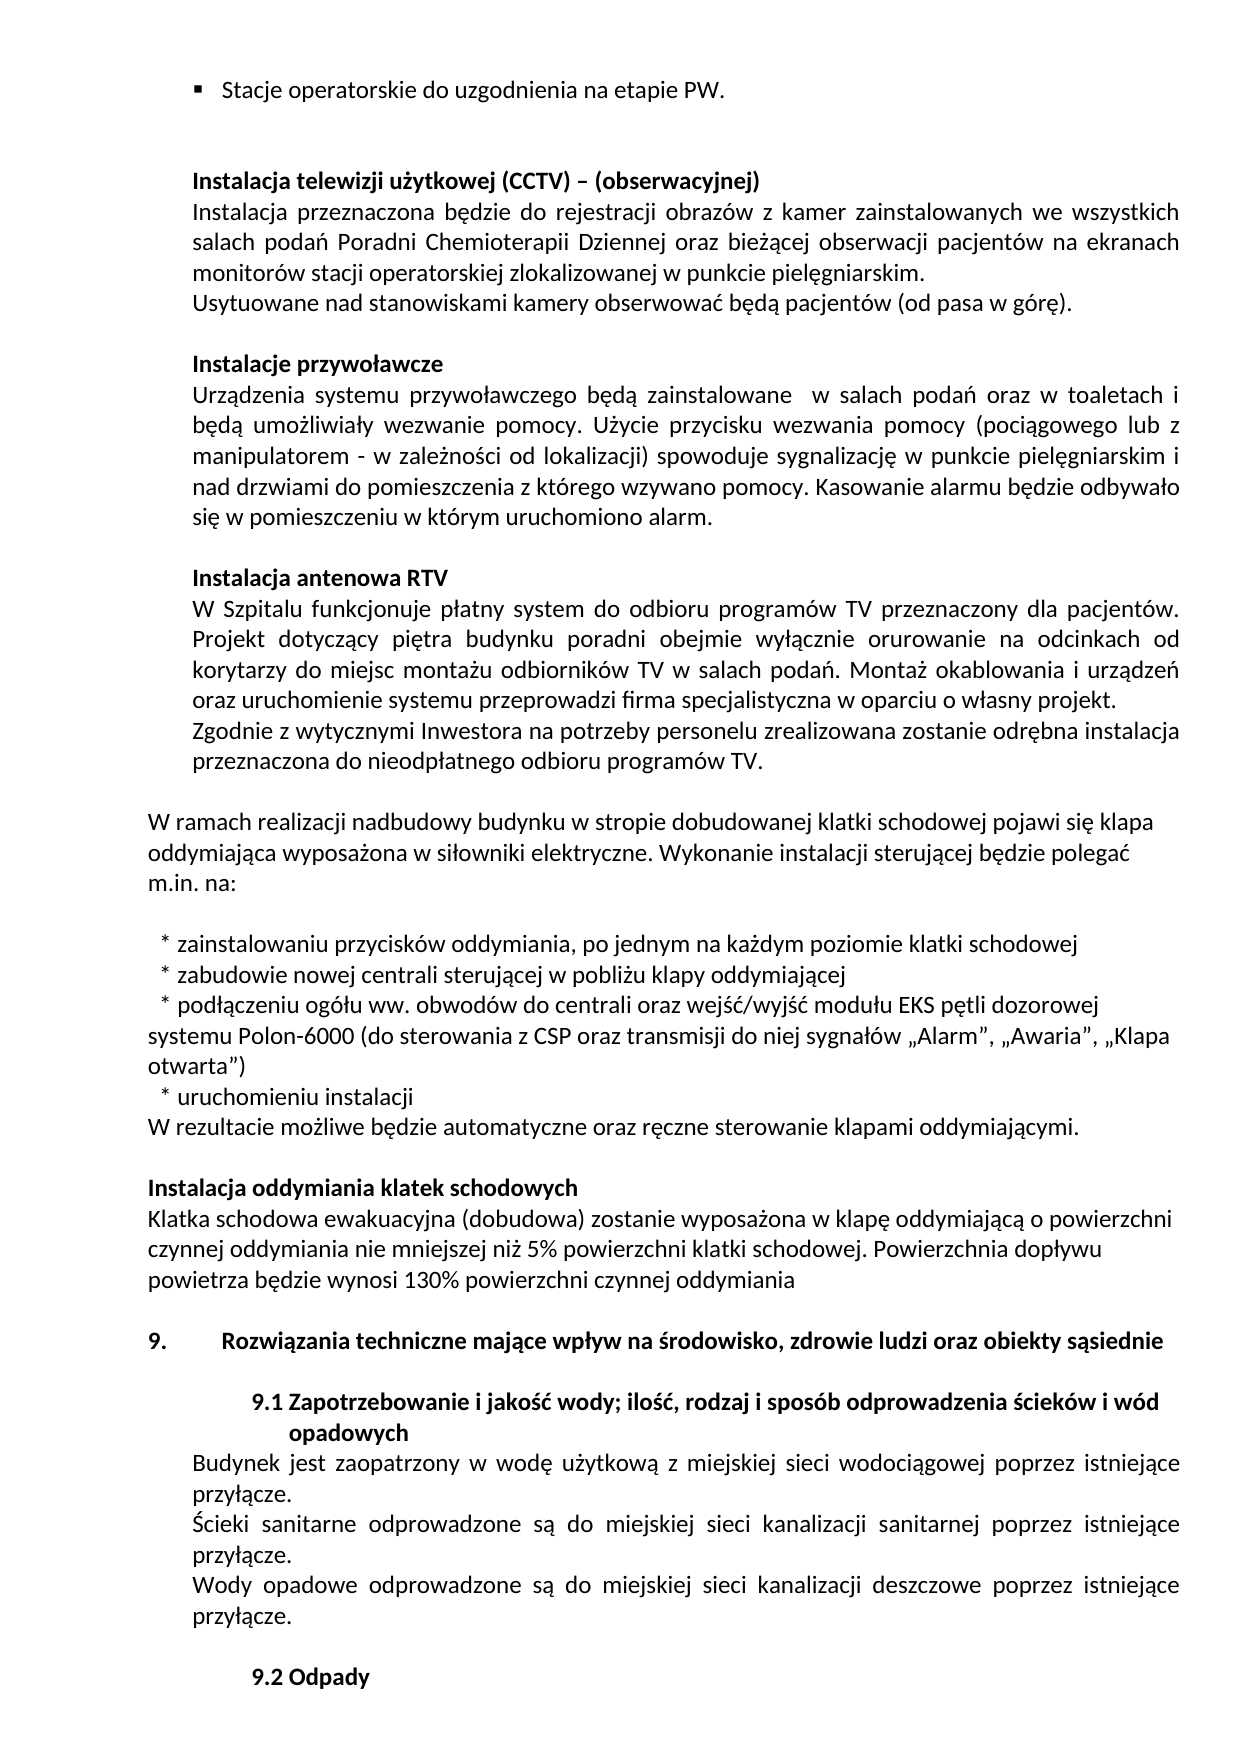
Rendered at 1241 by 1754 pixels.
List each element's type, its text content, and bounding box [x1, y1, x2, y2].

text Urządzenia systemu przywoławczego będą zainstalowane w salach podań oraz w toaletach i będą umożliwiały wezwanie pomocy. Użycie przycisku wezwania pomocy (pociągowego lub z manipulatorem - w zależności od lokalizacji) spowoduje sygnalizację w punkcie pielęgniarskim i nad drzwiami do pomieszczenia z którego wzywano pomocy. Kasowanie alarmu będzie odbywało się w pomieszczeniu w którym uruchomiono alarm. [192, 379, 1181, 532]
text Instalacje przywoławcze [192, 348, 1181, 379]
text * zainstalowaniu przycisków oddymiania, po jednym na każdym poziomie klatki schodowej [148, 928, 1181, 959]
text W Szpitalu funkcjonuje płatny system do odbioru programów TV przeznaczony dla pacjentów. Projekt dotyczący piętra budynku poradni obejmie wyłącznie orurowanie na odcinkach od korytarzy do miejsc montażu odbiorników TV w salach podań. Montaż okablowania i urządzeń oraz uruchomienie systemu przeprowadzi firma specjalistyczna w oparciu o własny projekt. [192, 593, 1181, 715]
list Odpady [251, 1661, 1181, 1691]
text Klatka schodowa ewakuacyjna (dobudowa) zostanie wyposażona w klapę oddymiającą o powierzchni czynnej oddymiania nie mniejszej niż 5% powierzchni klatki schodowej. Powierzchnia dopływu powietrza będzie wynosi 130% powierzchni czynnej oddymiania [148, 1203, 1181, 1295]
text Instalacja przeznaczona będzie do rejestracji obrazów z kamer zainstalowanych we wszystkich salach podań Poradni Chemioterapii Dziennej oraz bieżącej obserwacji pacjentów na ekranach monitorów stacji operatorskiej zlokalizowanej w punkcie pielęgniarskim. [192, 196, 1181, 287]
text * uruchomieniu instalacji [148, 1081, 1181, 1112]
list Zapotrzebowanie i jakość wody; ilość, rodzaj i sposób odprowadzenia ścieków i wód opadowych [251, 1386, 1181, 1447]
text Zgodnie z wytycznymi Inwestora na potrzeby personelu zrealizowana zostanie odrębna instalacja przeznaczona do nieodpłatnego odbioru programów TV. [192, 715, 1181, 776]
text Budynek jest zaopatrzony w wodę użytkową z miejskiej sieci wodociągowej poprzez istniejące przyłącze. [192, 1447, 1181, 1508]
text Instalacja telewizji użytkowej (CCTV) – (obserwacyjnej) [192, 165, 1181, 196]
text Usytuowane nad stanowiskami kamery obserwować będą pacjentów (od pasa w górę). [192, 287, 1181, 318]
text W rezultacie możliwe będzie automatyczne oraz ręczne sterowanie klapami oddymiającymi. [148, 1112, 1181, 1142]
text Instalacja oddymiania klatek schodowych [148, 1173, 1181, 1203]
text 9. Rozwiązania techniczne mające wpływ na środowisko, zdrowie ludzi oraz obiekty sąsiednie [148, 1325, 1181, 1356]
text * podłączeniu ogółu ww. obwodów do centrali oraz wejść/wyjść modułu EKS pętli dozorowej systemu Polon-6000 (do sterowania z CSP oraz transmisji do niej sygnałów „Alarm”, „Awaria”, „Klapa otwarta”) [148, 989, 1181, 1081]
text W ramach realizacji nadbudowy budynku w stropie dobudowanej klatki schodowej pojawi się klapa oddymiająca wyposażona w siłowniki elektryczne. Wykonanie instalacji sterującej będzie polegać m.in. na: [148, 806, 1181, 898]
text Wody opadowe odprowadzone są do miejskiej sieci kanalizacji deszczowe poprzez istniejące przyłącze. [192, 1569, 1181, 1630]
text * zabudowie nowej centrali sterującej w pobliżu klapy oddymiającej [148, 959, 1181, 989]
list Stacje operatorskie do uzgodnienia na etapie PW. [192, 74, 1181, 104]
text Instalacja antenowa RTV [192, 562, 1181, 593]
text Ścieki sanitarne odprowadzone są do miejskiej sieci kanalizacji sanitarnej poprzez istniejące przyłącze. [192, 1508, 1181, 1569]
